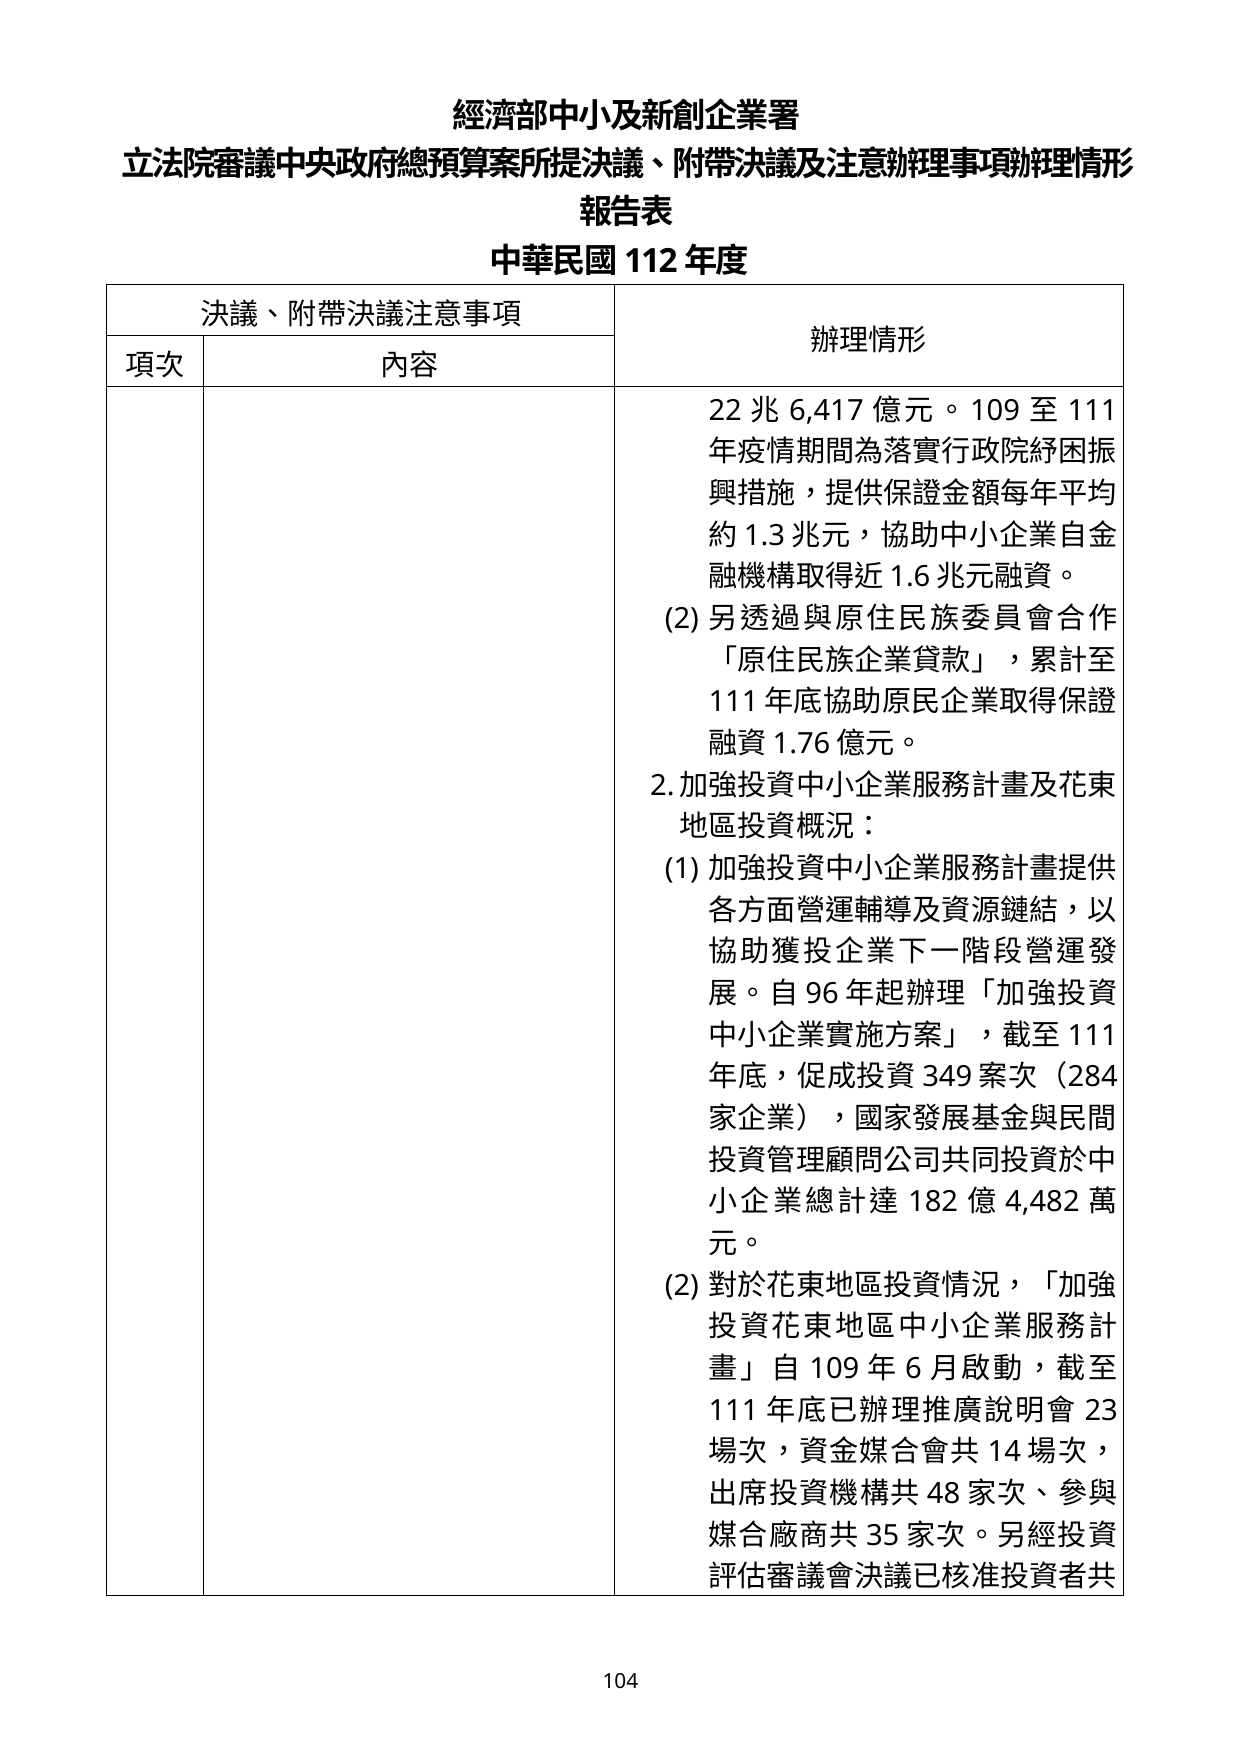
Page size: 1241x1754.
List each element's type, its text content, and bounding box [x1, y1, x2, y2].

table_cell 項次 [107, 336, 203, 386]
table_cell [615, 387, 1123, 1595]
table_header 決議、附帶決議注意事項 [107, 285, 614, 335]
table_cell 一 [107, 387, 203, 1595]
table_header 辦理情形 [615, 285, 1123, 386]
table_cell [204, 387, 614, 1595]
table_cell 內容 [204, 336, 614, 386]
